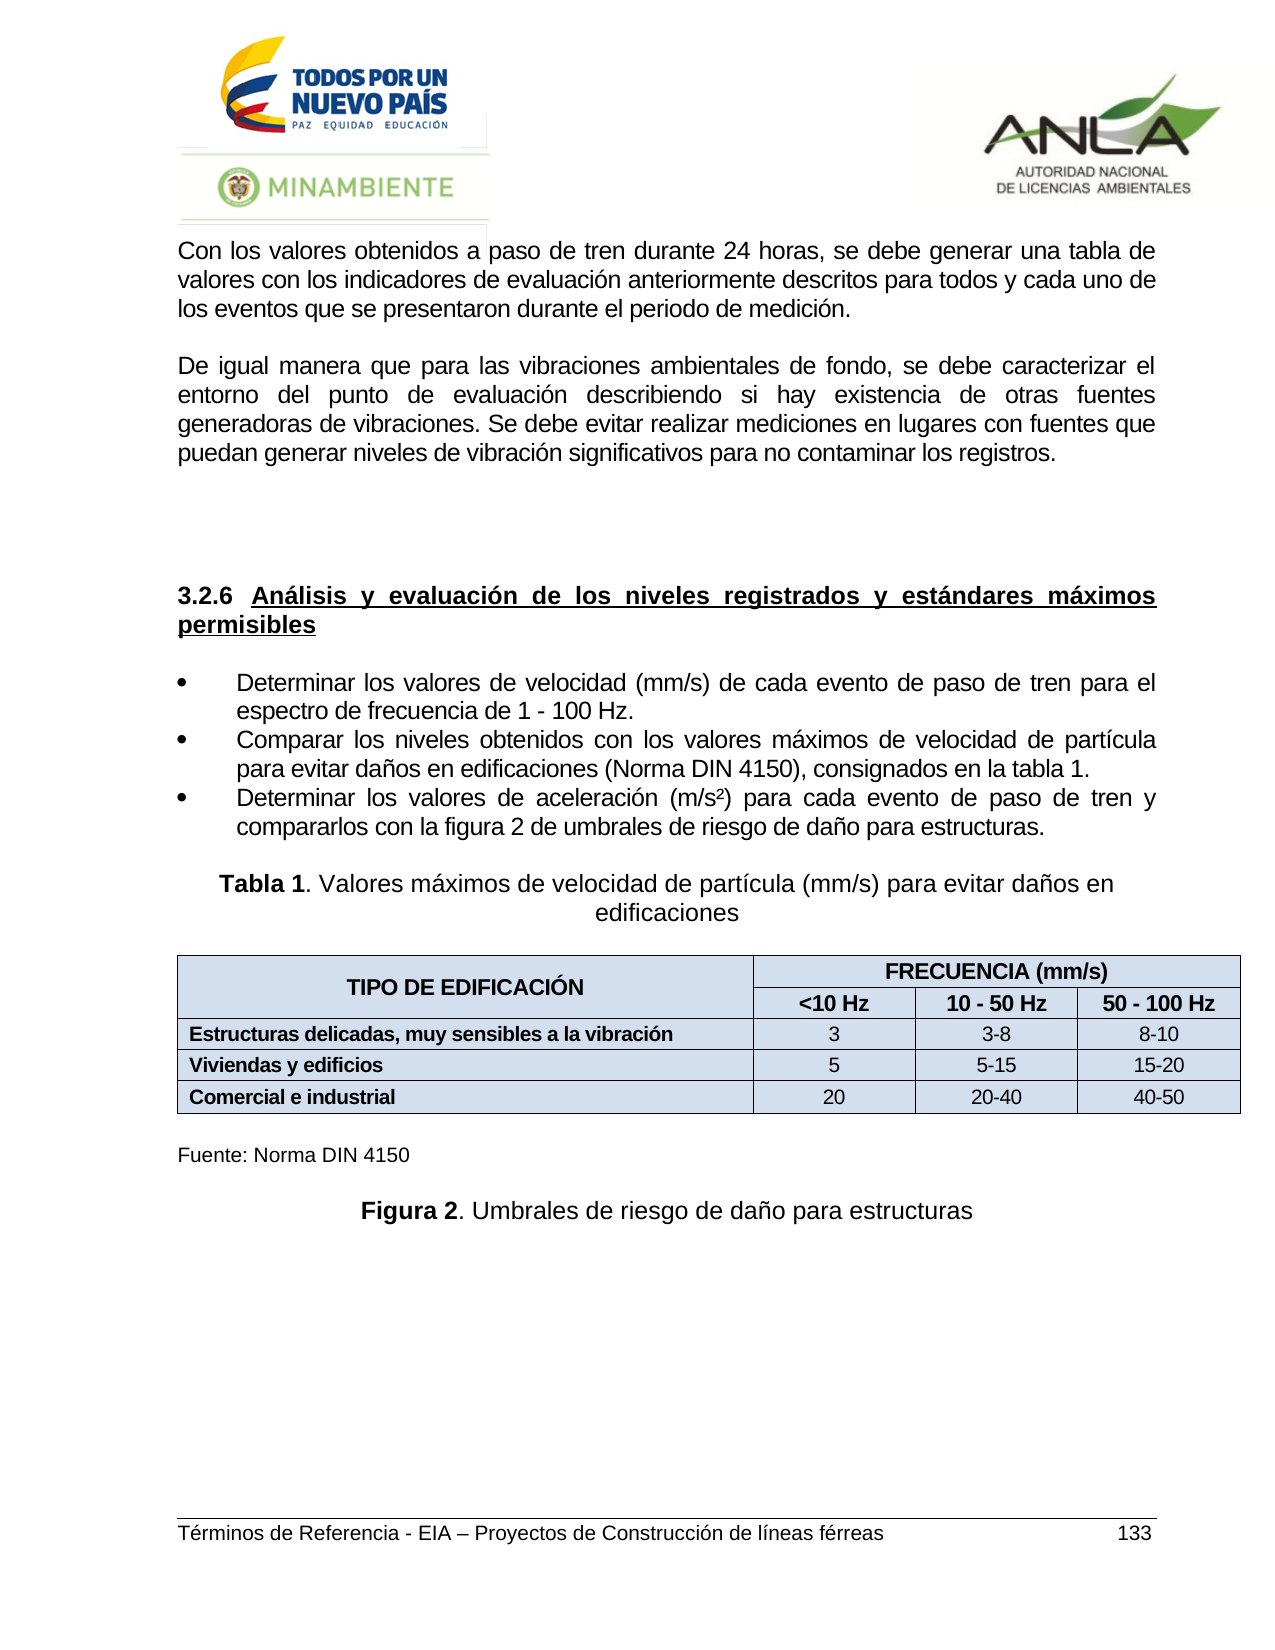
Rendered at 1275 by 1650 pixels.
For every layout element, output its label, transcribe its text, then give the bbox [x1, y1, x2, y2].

text Figura 2. Umbrales de riesgo de daño para estructuras [177, 1196, 1157, 1225]
table_cell 10 - 50 Hz [916, 988, 1077, 1018]
table_cell 40-50 [1078, 1081, 1240, 1113]
table_cell 20 [754, 1081, 915, 1113]
list Determinar los valores de aceleración (m/s²) para cada evento de paso de tren y compararlos con la figura 2 de umbrales de riesgo de daño para estructuras. [177, 783, 1157, 840]
table_cell 15-20 [1078, 1050, 1240, 1080]
table_header FRECUENCIA (mm/s) [754, 956, 1240, 987]
table_cell 50 - 100 Hz [1078, 988, 1240, 1018]
table_cell 3 [754, 1019, 915, 1049]
list Tabla 1. Valores máximos de velocidad de partícula (mm/s) para evitar daños en edificaciones [177, 869, 1157, 927]
text De igual manera que para las vibraciones ambientales de fondo, se debe caracterizar el entorno del punto de evaluación describiendo si hay existencia de otras fuentes generadoras de vibraciones. Se debe evitar realizar mediciones en lugares con fuentes que puedan generar niveles de vibración significativos para no contaminar los registros. [177, 351, 1157, 466]
table_cell 5-15 [916, 1050, 1077, 1080]
table_cell Comercial e industrial [178, 1081, 753, 1113]
table_cell Estructuras delicadas, muy sensibles a la vibración [178, 1019, 753, 1049]
table_cell 3-8 [916, 1019, 1077, 1049]
text Fuente: Norma DIN 4150 [177, 1143, 1157, 1167]
picture [915, 60, 1275, 216]
picture [178, 26, 493, 236]
table_header TIPO DE EDIFICACIÓN [178, 956, 753, 1018]
table_cell Viviendas y edificios [178, 1050, 753, 1080]
text Con los valores obtenidos a paso de tren durante 24 horas, se debe generar una tabla de valores con los indicadores de evaluación anteriormente descritos para todos y cada uno de los eventos que se presentaron durante el periodo de medición. [177, 236, 1157, 322]
table_cell 8-10 [1078, 1019, 1240, 1049]
table_cell <10 Hz [754, 988, 915, 1018]
table_cell 20-40 [916, 1081, 1077, 1113]
subtitle Análisis y evaluación de los niveles registrados y estándares máximos permisibles [177, 581, 1157, 639]
list Determinar los valores de velocidad (mm/s) de cada evento de paso de tren para el espectro de frecuencia de 1 - 100 Hz. [177, 667, 1157, 725]
list Comparar los niveles obtenidos con los valores máximos de velocidad de partícula para evitar daños en edificaciones (Norma DIN 4150), consignados en la tabla 1. [177, 725, 1157, 783]
table_cell 5 [754, 1050, 915, 1080]
